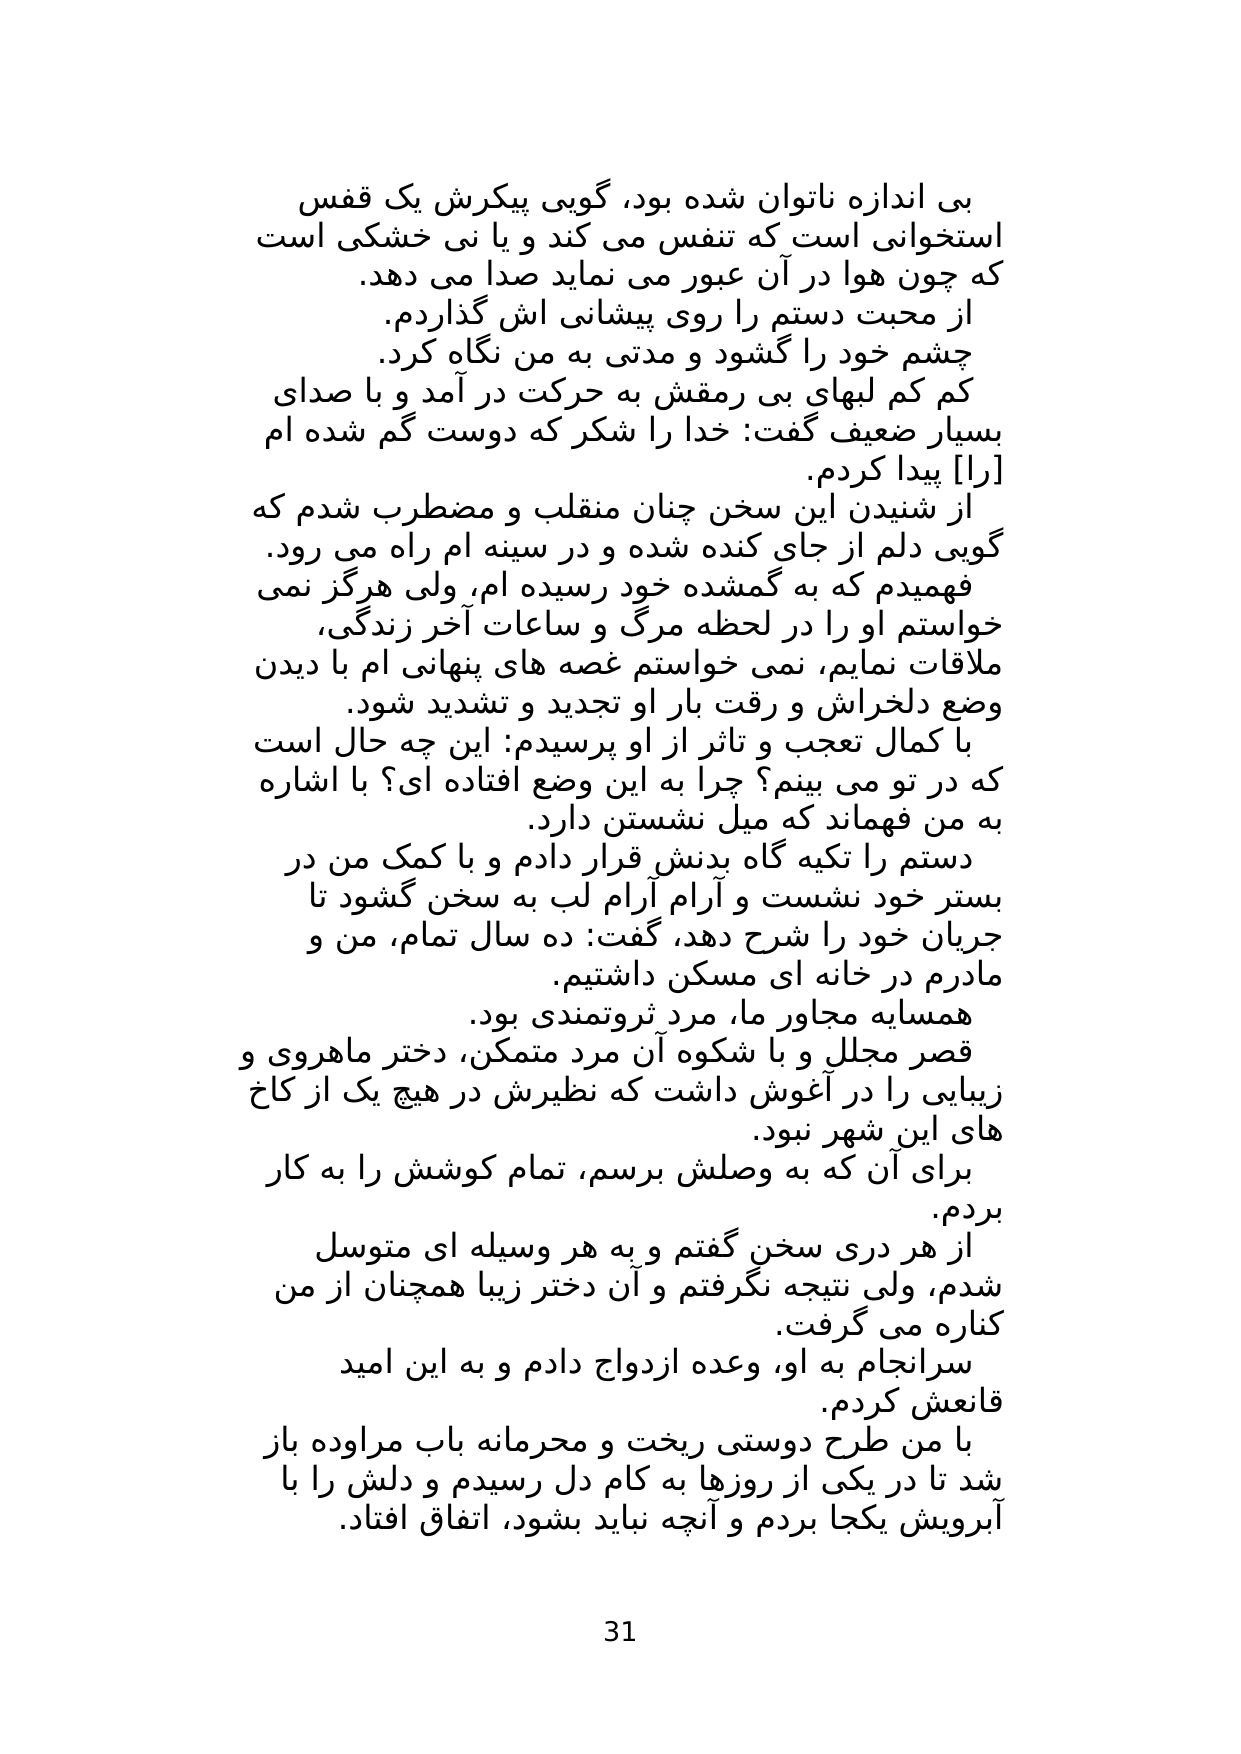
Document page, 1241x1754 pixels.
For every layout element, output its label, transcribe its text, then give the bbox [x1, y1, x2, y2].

text سرانجام به او، وعده ازدواج دادم و به این امید قانعش کردم. [236, 1343, 1004, 1421]
text از محبت دستم را روی پیشانی اش گذاردم. [236, 294, 1004, 333]
text همسایه مجاور ما، مرد ثروتمندی بود. [236, 993, 1004, 1032]
text از هر دری سخن گفتم و به هر وسیله ای متوسل شدم، ولی نتیجه نگرفتم و آن دختر زیبا همچنان از من کناره می گرفت. [236, 1226, 1004, 1343]
text کم کم لبهای بی رمقش به حرکت در آمد و با صدای بسیار ضعیف گفت: خدا را شکر که دوست گم شده ام [را] پیدا کردم. [236, 371, 1004, 488]
text فهمیدم که به گمشده خود رسیده ام، ولی هرگز نمی خواستم او را در لحظه مرگ و ساعات آخر زندگی، ملاقات نمایم، نمی خواستم غصه های پنهانی ام با دیدن وضع دلخراش و رقت بار او تجدید و تشدید شود. [236, 566, 1004, 721]
text برای آن که به وصلش برسم، تمام کوشش را به کار بردم. [236, 1148, 1004, 1226]
text با کمال تعجب و تاثر از او پرسیدم: این چه حال است که در تو می بینم؟ چرا به این وضع افتاده ای؟ با اشاره به من فهماند که میل نشستن دارد. [236, 721, 1004, 838]
text از شنیدن این سخن چنان منقلب و مضطرب شدم که گویی دلم از جای کنده شده و در سینه ام راه می رود. [236, 488, 1004, 566]
text با من طرح دوستی ریخت و محرمانه باب مراوده باز شد تا در یکی از روزها به کام دل رسیدم و دلش را با آبرویش یکجا بردم و آنچه نباید بشود، اتفاق افتاد. [236, 1421, 1004, 1537]
text چشم خود را گشود و مدتی به من نگاه کرد. [236, 333, 1004, 371]
text دستم را تکیه گاه بدنش قرار دادم و با کمک من در بستر خود نشست و آرام آرام لب به سخن گشود تا جریان خود را شرح دهد، گفت: ده سال تمام، من و مادرم در خانه ای مسکن داشتیم. [236, 838, 1004, 993]
text قصر مجلل و با شکوه آن مرد متمکن، دختر ماهروی و زیبایی را در آغوش داشت که نظیرش در هیچ یک از کاخ های این شهر نبود. [236, 1032, 1004, 1148]
text بی اندازه ناتوان شده بود، گویی پیکرش یک قفس استخوانی است که تنفس می کند و یا نی خشکی است که چون هوا در آن عبور می نماید صدا می دهد. [236, 177, 1004, 294]
